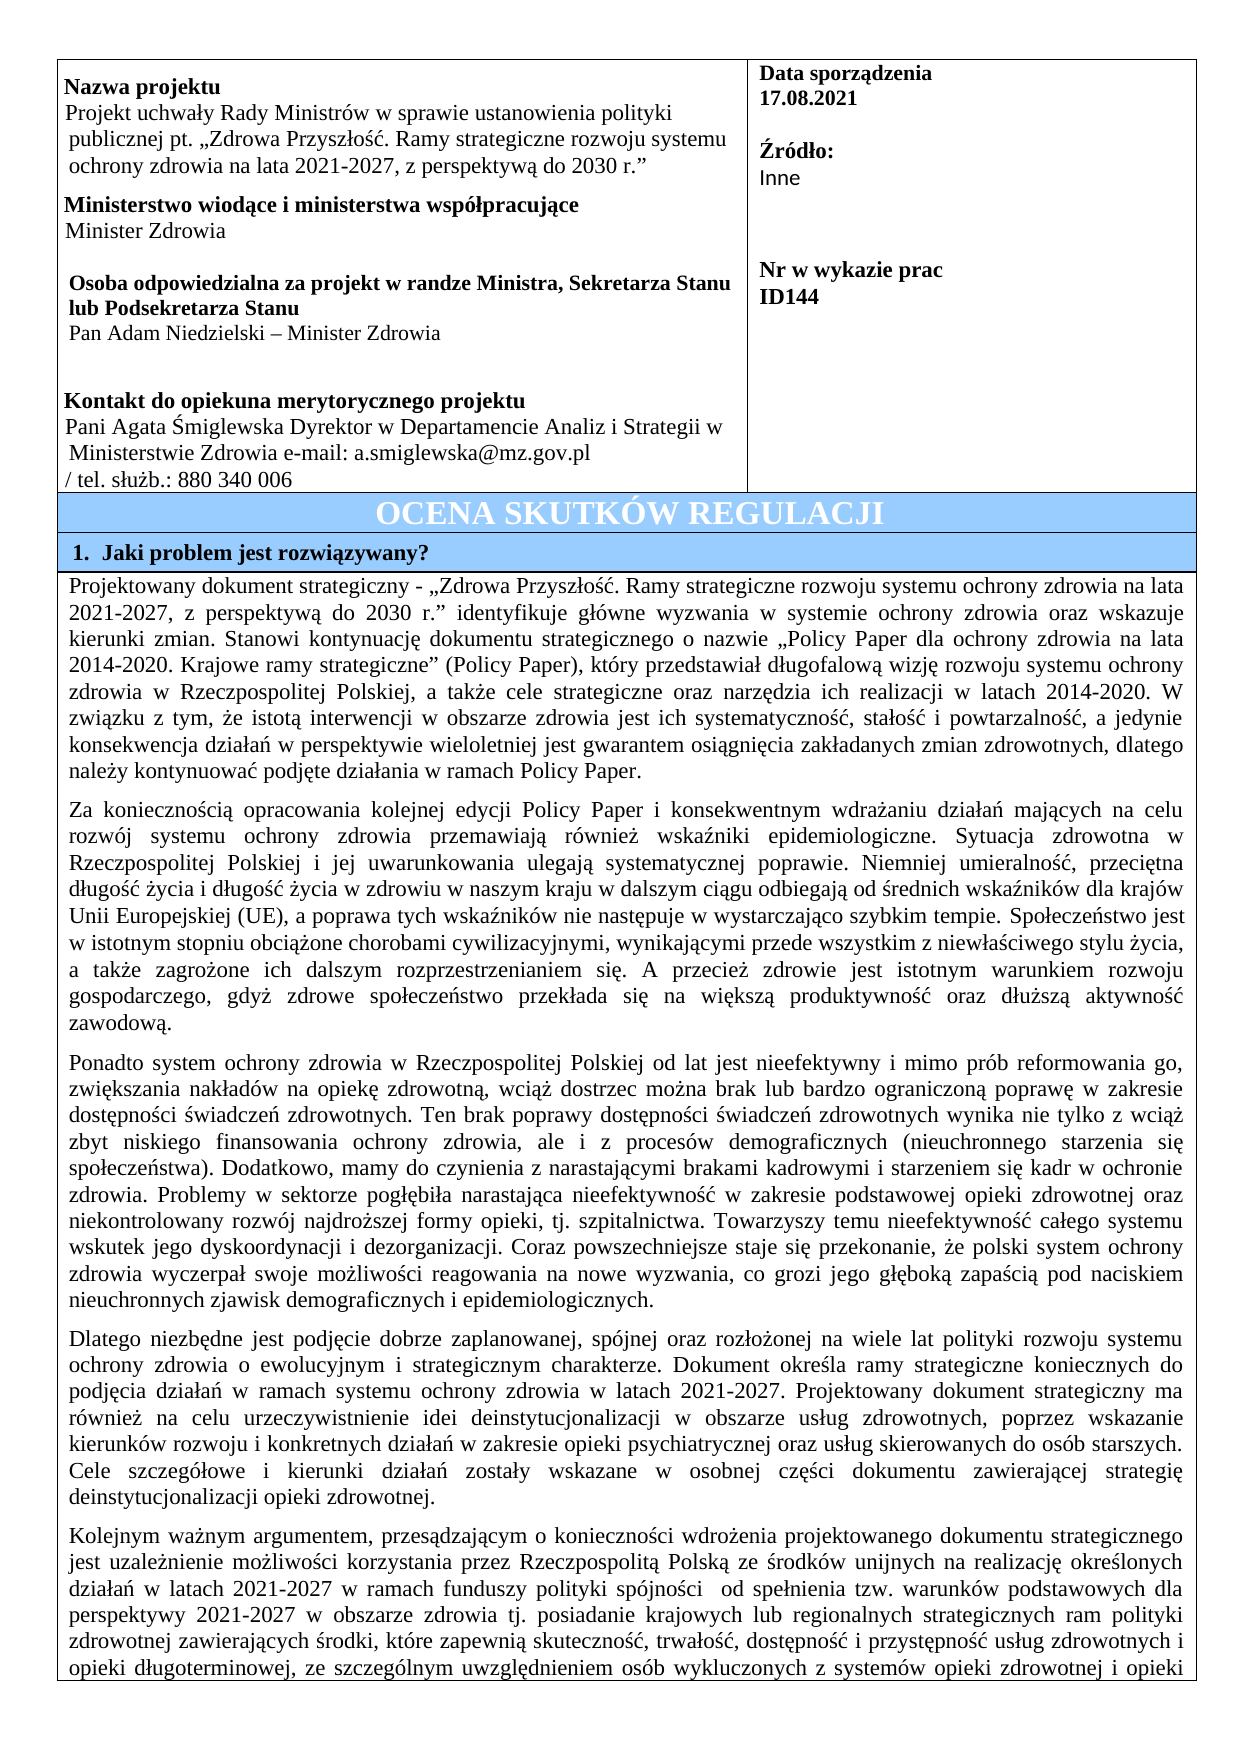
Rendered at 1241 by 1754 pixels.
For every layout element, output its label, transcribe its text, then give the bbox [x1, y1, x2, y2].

table_header Data sporządzenia Źródło: Nr w wykazie prac ID144 [748, 60, 1196, 492]
table_header Nazwa projektu Projekt uchwały Rady Ministrów w sprawie ustanowienia polityki publicznej pt. „Zdrowa Przyszłość. Ramy strategiczne rozwoju systemu ochrony zdrowia na lata 2021-2027, z perspektywą do 2030 r.” Ministerstwo wiodące i ministerstwa współpracujące Minister Zdrowia Osoba odpowiedzialna za projekt w randze Ministra, Sekretarza Stanu lub Podsekretarza Stanu Pan Adam Niedzielski – Minister Zdrowia Kontakt do opiekuna merytorycznego projektu Pani Agata Śmiglewska Dyrektor w Departamencie Analiz i Strategii w Ministerstwie Zdrowia e-mail: a.smiglewska@mz.gov.pl / tel. służb.: 880 340 006 [58, 60, 747, 492]
table_cell Jaki problem jest rozwiązywany? [58, 533, 1196, 571]
table_cell OCENA SKUTKÓW REGULACJI [58, 493, 1196, 532]
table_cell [58, 573, 1196, 1680]
